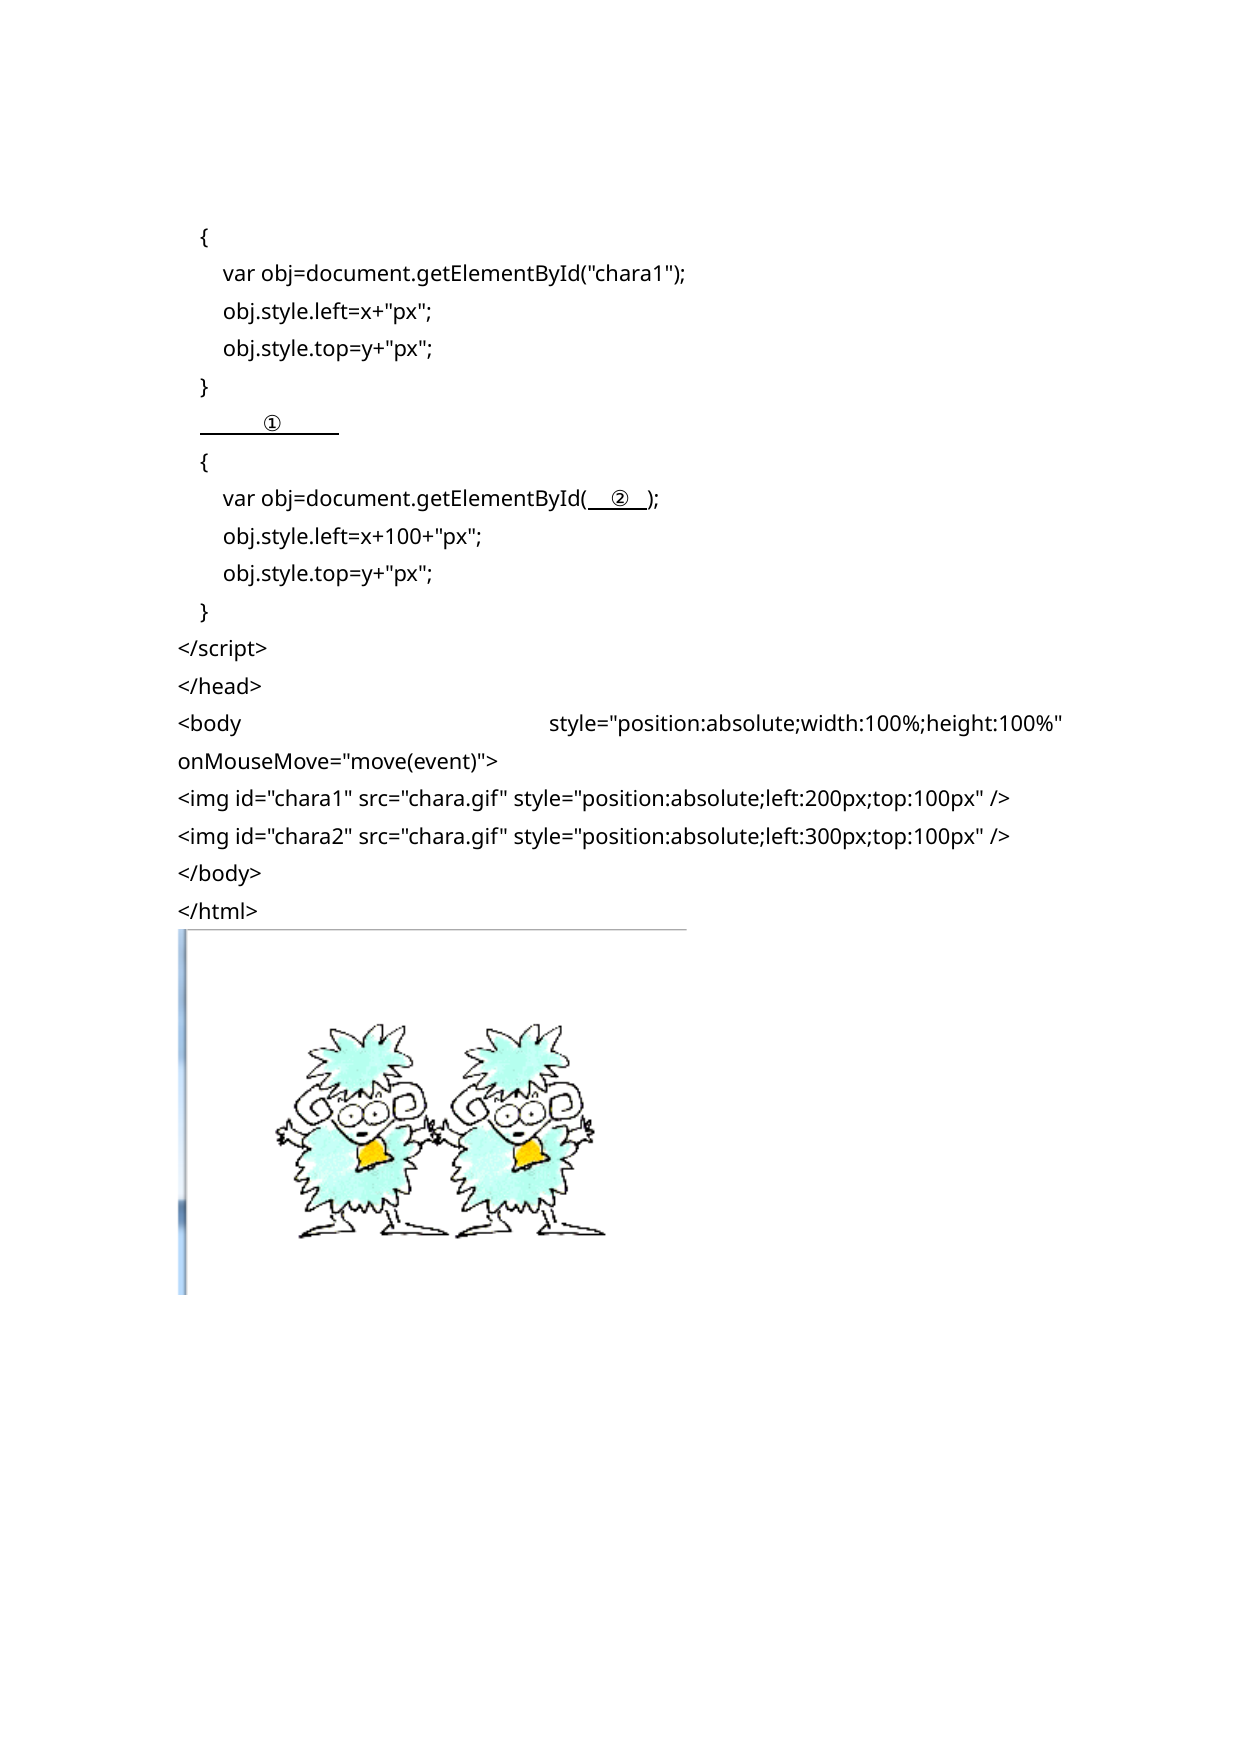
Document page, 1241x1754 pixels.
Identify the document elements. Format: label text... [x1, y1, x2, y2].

text obj.style.top=y+"px"; [177, 554, 1063, 592]
text { [177, 217, 1063, 254]
text </script> [177, 629, 1063, 667]
text </head> [177, 667, 1063, 704]
text <img id="chara2" src="chara.gif" style="position:absolute;left:300px;top:100px" /> [177, 817, 1063, 854]
picture [177, 929, 687, 1295]
text ① [177, 404, 1063, 442]
text } [177, 367, 1063, 404]
text </body> [177, 854, 1063, 892]
text </html> [177, 892, 1063, 929]
text { [177, 442, 1063, 479]
text obj.style.top=y+"px"; [177, 329, 1063, 367]
text <body style="position:absolute;width:100%;height:100%" onMouseMove="move(event)"> [177, 704, 1063, 779]
text obj.style.left=x+"px"; [177, 292, 1063, 329]
text obj.style.left=x+100+"px"; [177, 517, 1063, 554]
text var obj=document.getElementById("chara1"); [177, 254, 1063, 292]
text <img id="chara1" src="chara.gif" style="position:absolute;left:200px;top:100px" /> [177, 779, 1063, 817]
text var obj=document.getElementById( ② ); [177, 479, 1063, 517]
text } [177, 592, 1063, 629]
